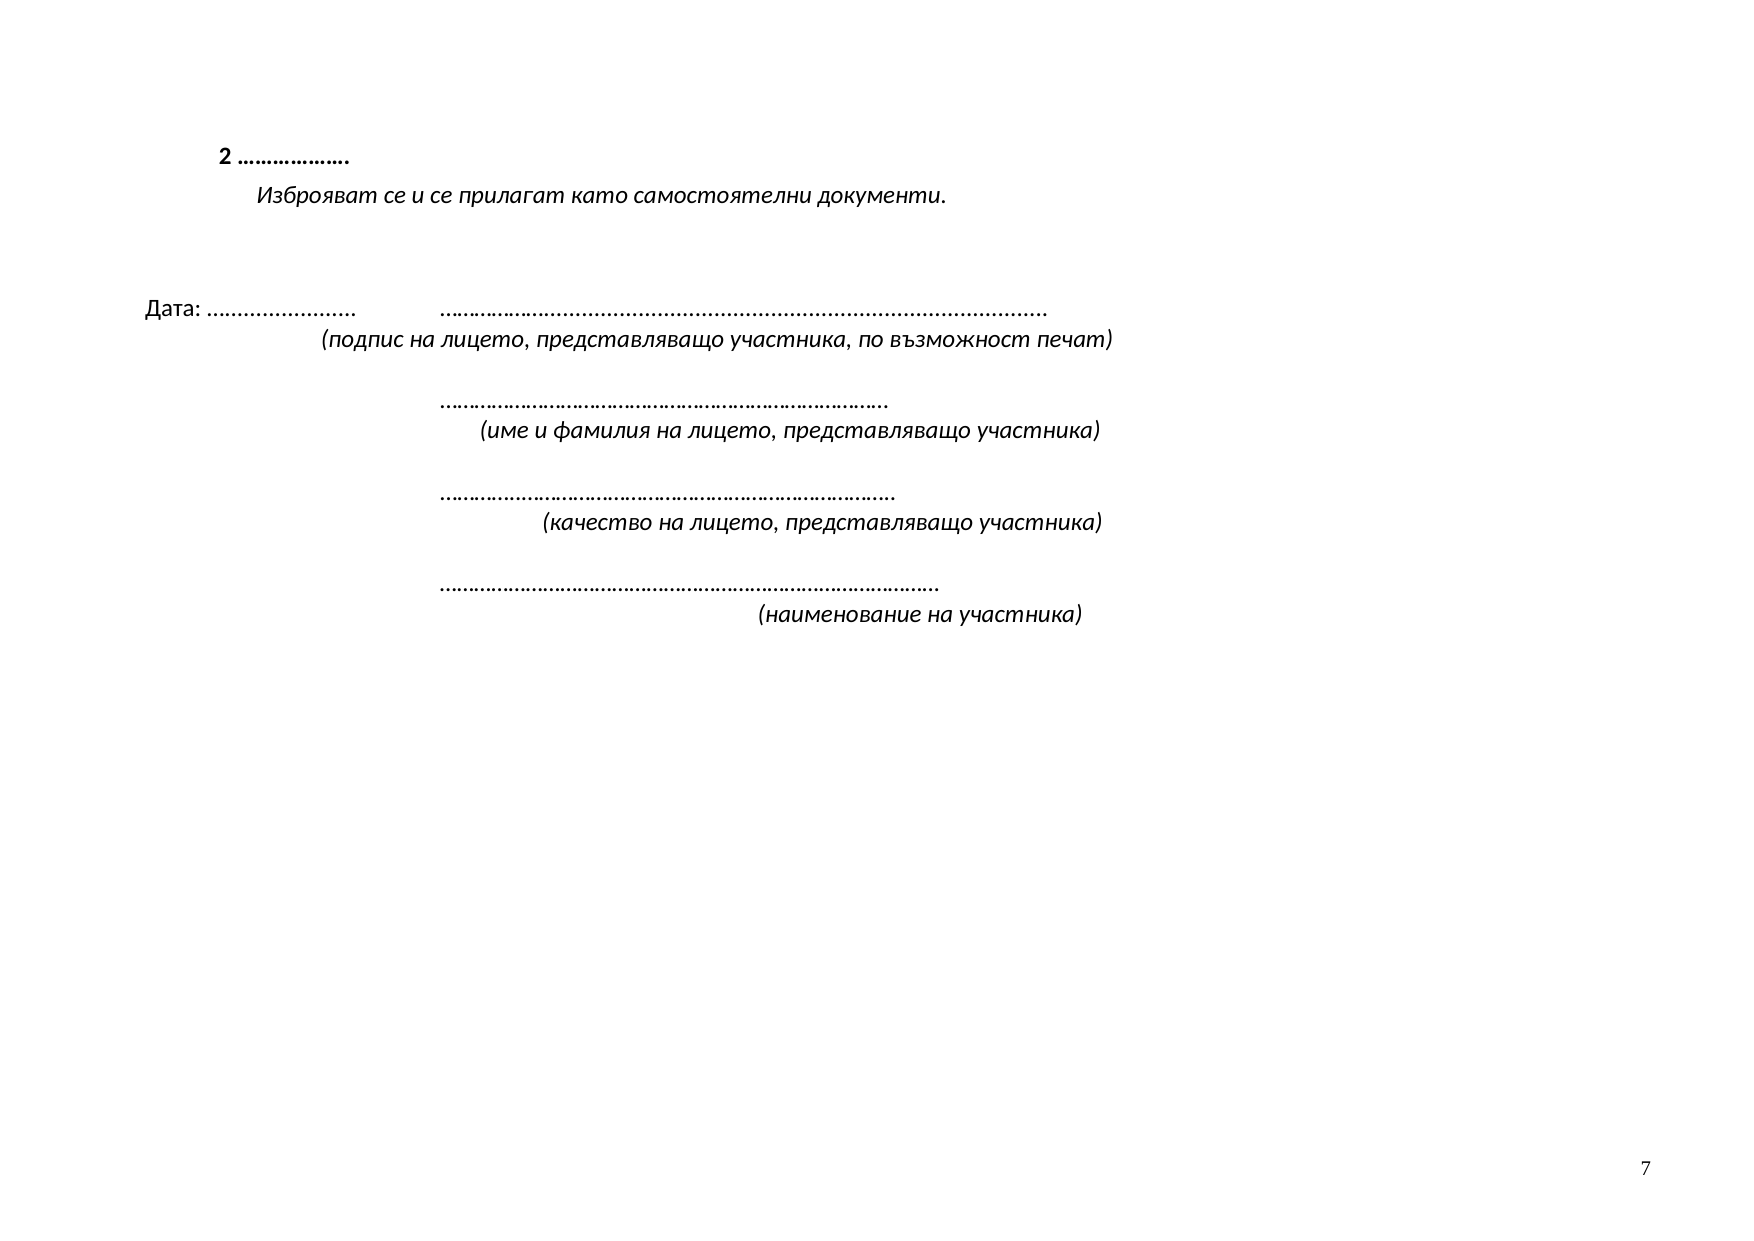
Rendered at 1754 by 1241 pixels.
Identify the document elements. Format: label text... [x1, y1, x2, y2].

text (име и фамилия на лицето, представляващо участника) [145, 414, 1651, 445]
text (подпис на лицето, представляващо участника, по възможност печат) [145, 323, 1651, 353]
text …………..……………………………………………………….. [145, 476, 1651, 506]
text 2 ………………. [145, 140, 1651, 180]
text (качество на лицето, представляващо участника) [145, 506, 1651, 537]
text Изброяват се и се прилагат като самостоятелни документи. [256, 180, 1651, 219]
text …………………………………………………………………………… [145, 567, 1651, 598]
text Дата: …..................... ………………................................................................................ [145, 292, 1651, 323]
text …………………………………………………………………… [145, 384, 1651, 414]
text (наименование на участника) [145, 598, 1651, 628]
